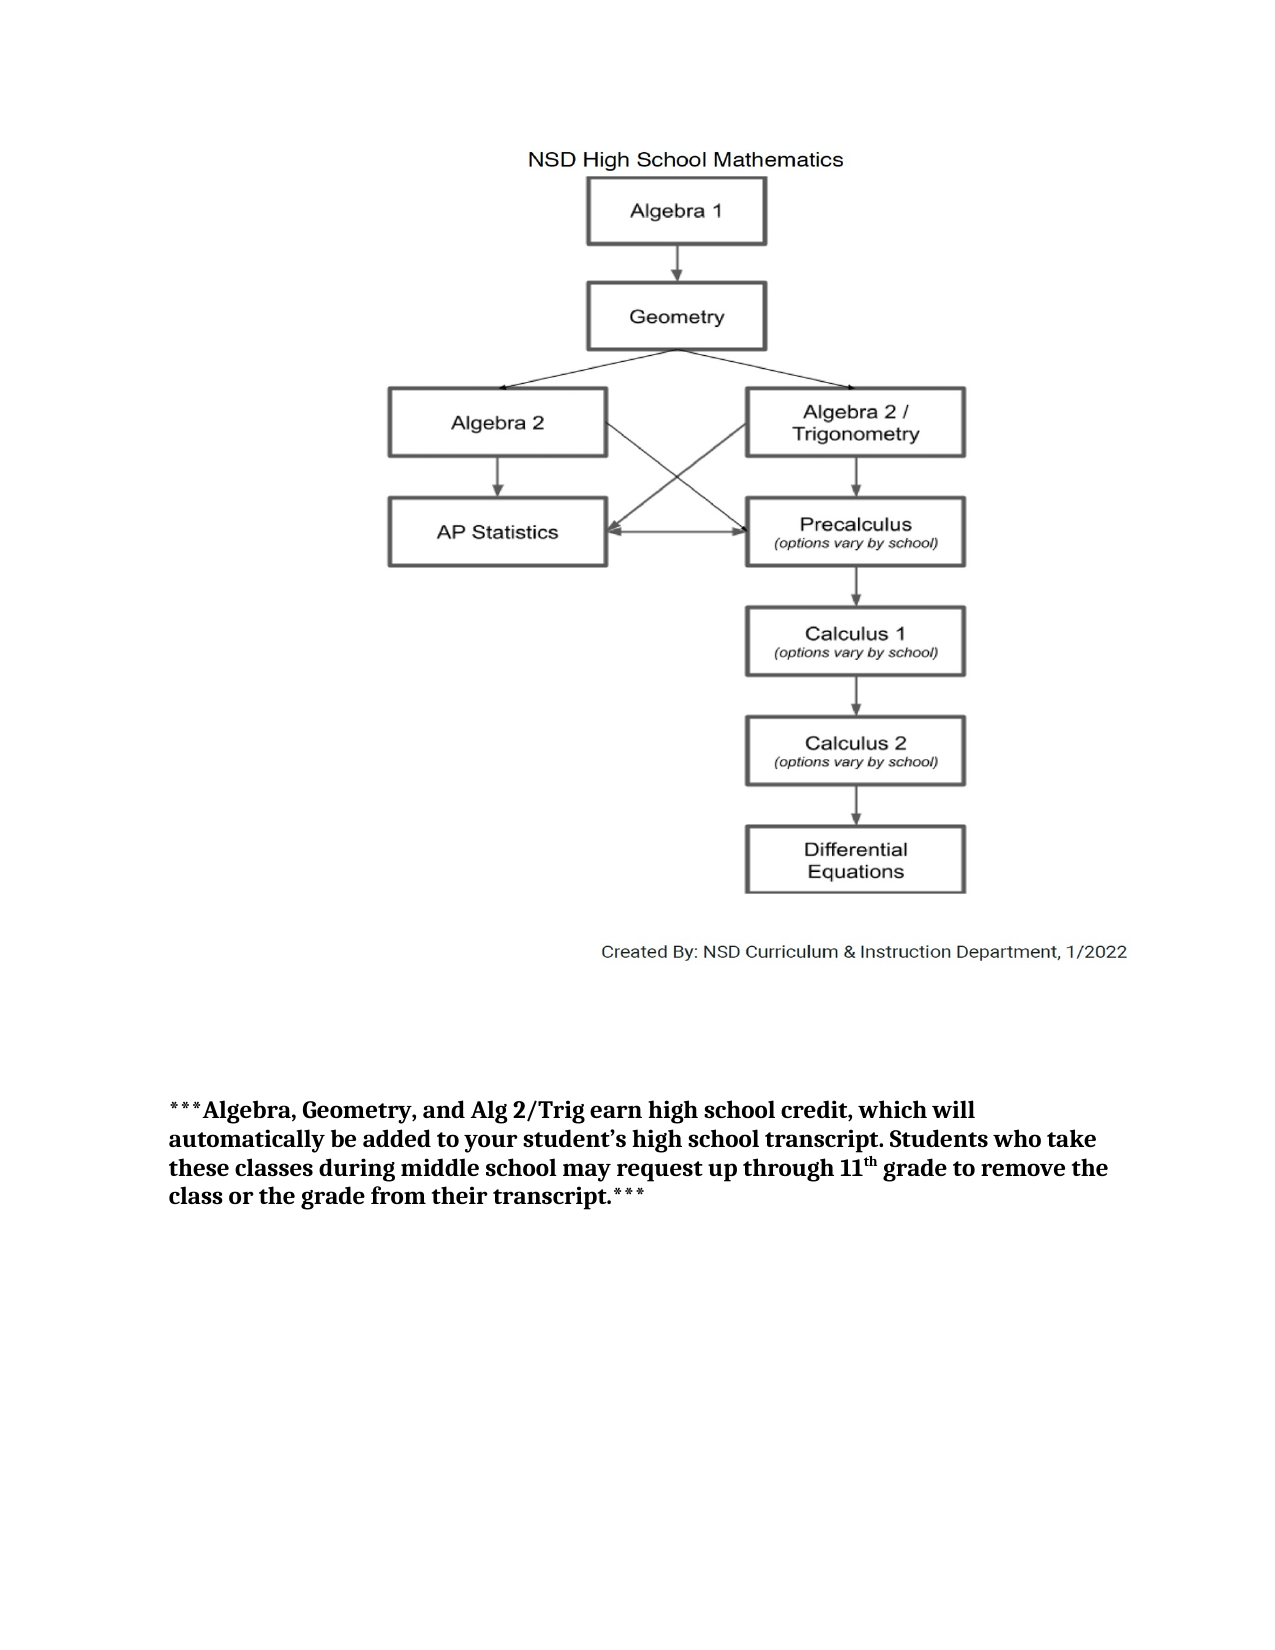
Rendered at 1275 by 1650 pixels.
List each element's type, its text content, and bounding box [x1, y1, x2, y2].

picture [168, 150, 1236, 967]
text ***Algebra, Geometry, and Alg 2/Trig earn high school credit, which will automatically be added to your student’s high school transcript. Students who take these classes during middle school may request up through 11th grade to remove the class or the grade from their transcript.*** [169, 1096, 1125, 1211]
